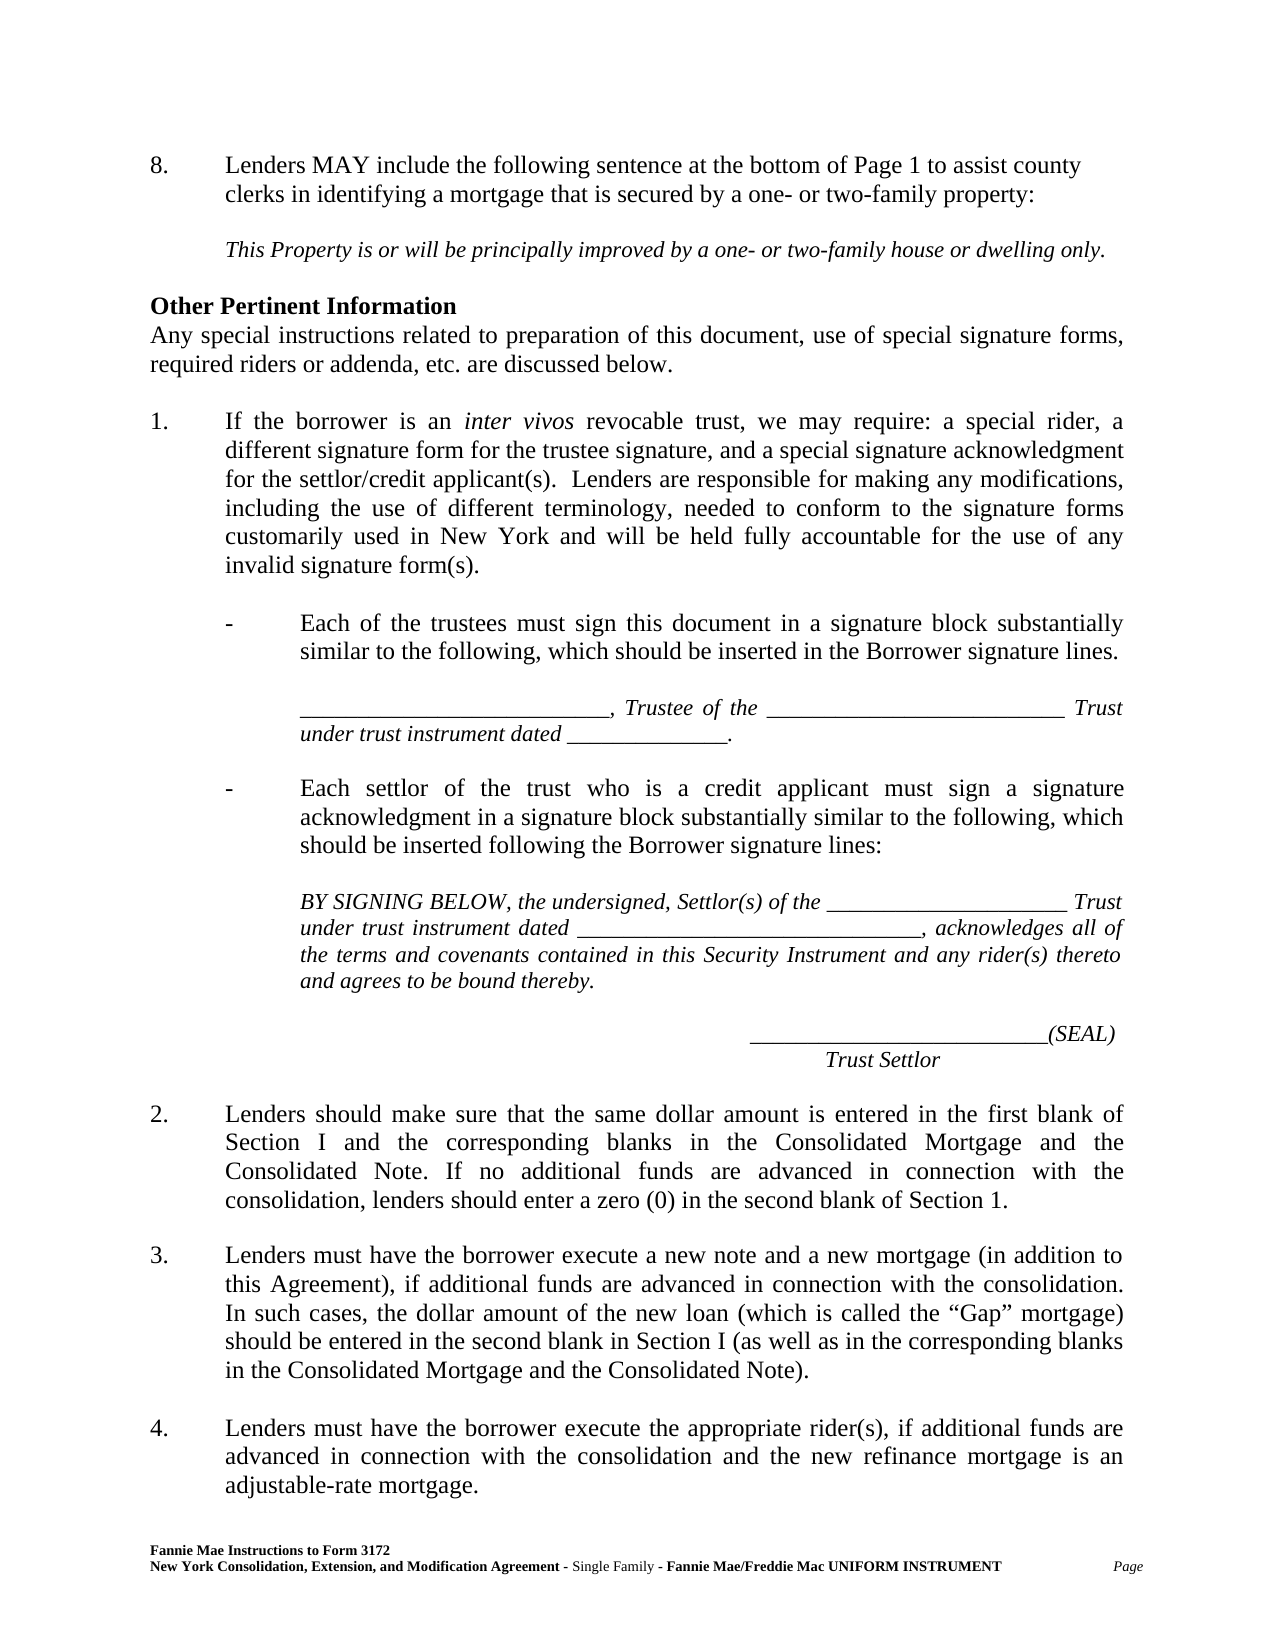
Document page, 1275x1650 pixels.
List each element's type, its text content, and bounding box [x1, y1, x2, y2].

text BY SIGNING BELOW, the undersigned, Settlor(s) of the _____________________ Trust under trust instrument dated ______________________________, acknowledges all of the terms and covenants contained in this Security Instrument and any rider(s) thereto and agrees to be bound thereby. [300, 888, 1125, 993]
text 2. Lenders should make sure that the same dollar amount is entered in the first blank of Section I and the corresponding blanks in the Consolidated Mortgage and the Consolidated Note. If no additional funds are advanced in connection with the consolidation, lenders should enter a zero (0) in the second blank of Section 1. [150, 1099, 1125, 1214]
text - Each of the trustees must sign this document in a signature block substantially similar to the following, which should be inserted in the Borrower signature lines. [225, 608, 1125, 665]
text ___________________________, Trustee of the __________________________ Trust under trust instrument dated ______________. [300, 694, 1125, 747]
text __________________________(SEAL) [150, 1020, 1125, 1046]
text clerks in identifying a mortgage that is secured by a one- or two-family property: [150, 179, 1125, 207]
text 4. Lenders must have the borrower execute the appropriate rider(s), if additional funds are advanced in connection with the consolidation and the new refinance mortgage is an adjustable-rate mortgage. [150, 1413, 1125, 1499]
text 1. If the borrower is an inter vivos revocable trust, we may require: a special rider, a different signature form for the trustee signature, and a special signature acknowledgment for the settlor/credit applicant(s). Lenders are responsible for making any modifications, including the use of different terminology, needed to conform to the signature forms customarily used in and will be held fully accountable for the use of any invalid signature form(s). [150, 406, 1125, 579]
text 3. Lenders must have the borrower execute a new note and a new mortgage (in addition to this Agreement), if additional funds are advanced in connection with the consolidation. In such cases, the dollar amount of the new loan (which is called the “Gap” mortgage) should be entered in the second blank in Section I (as well as in the corresponding blanks in the Consolidated Mortgage and the Consolidated Note). [150, 1240, 1125, 1384]
text Trust Settlor [150, 1046, 1125, 1072]
text 8. Lenders include the following sentence at the bottom of Page 1 to assist county [150, 150, 1125, 179]
text Other Pertinent Information [150, 291, 1125, 320]
text - Each settlor of the trust who is a credit applicant must sign a signature acknowledgment in a signature block substantially similar to the following, which should be inserted following the Borrower signature lines: [225, 773, 1125, 859]
text This Property is or will be principally improved by a one- or two-family house or dwelling only. [150, 236, 1125, 263]
text Any special instructions related to preparation of this document, use of special signature forms, required riders or addenda, etc. are discussed below. [150, 320, 1125, 378]
